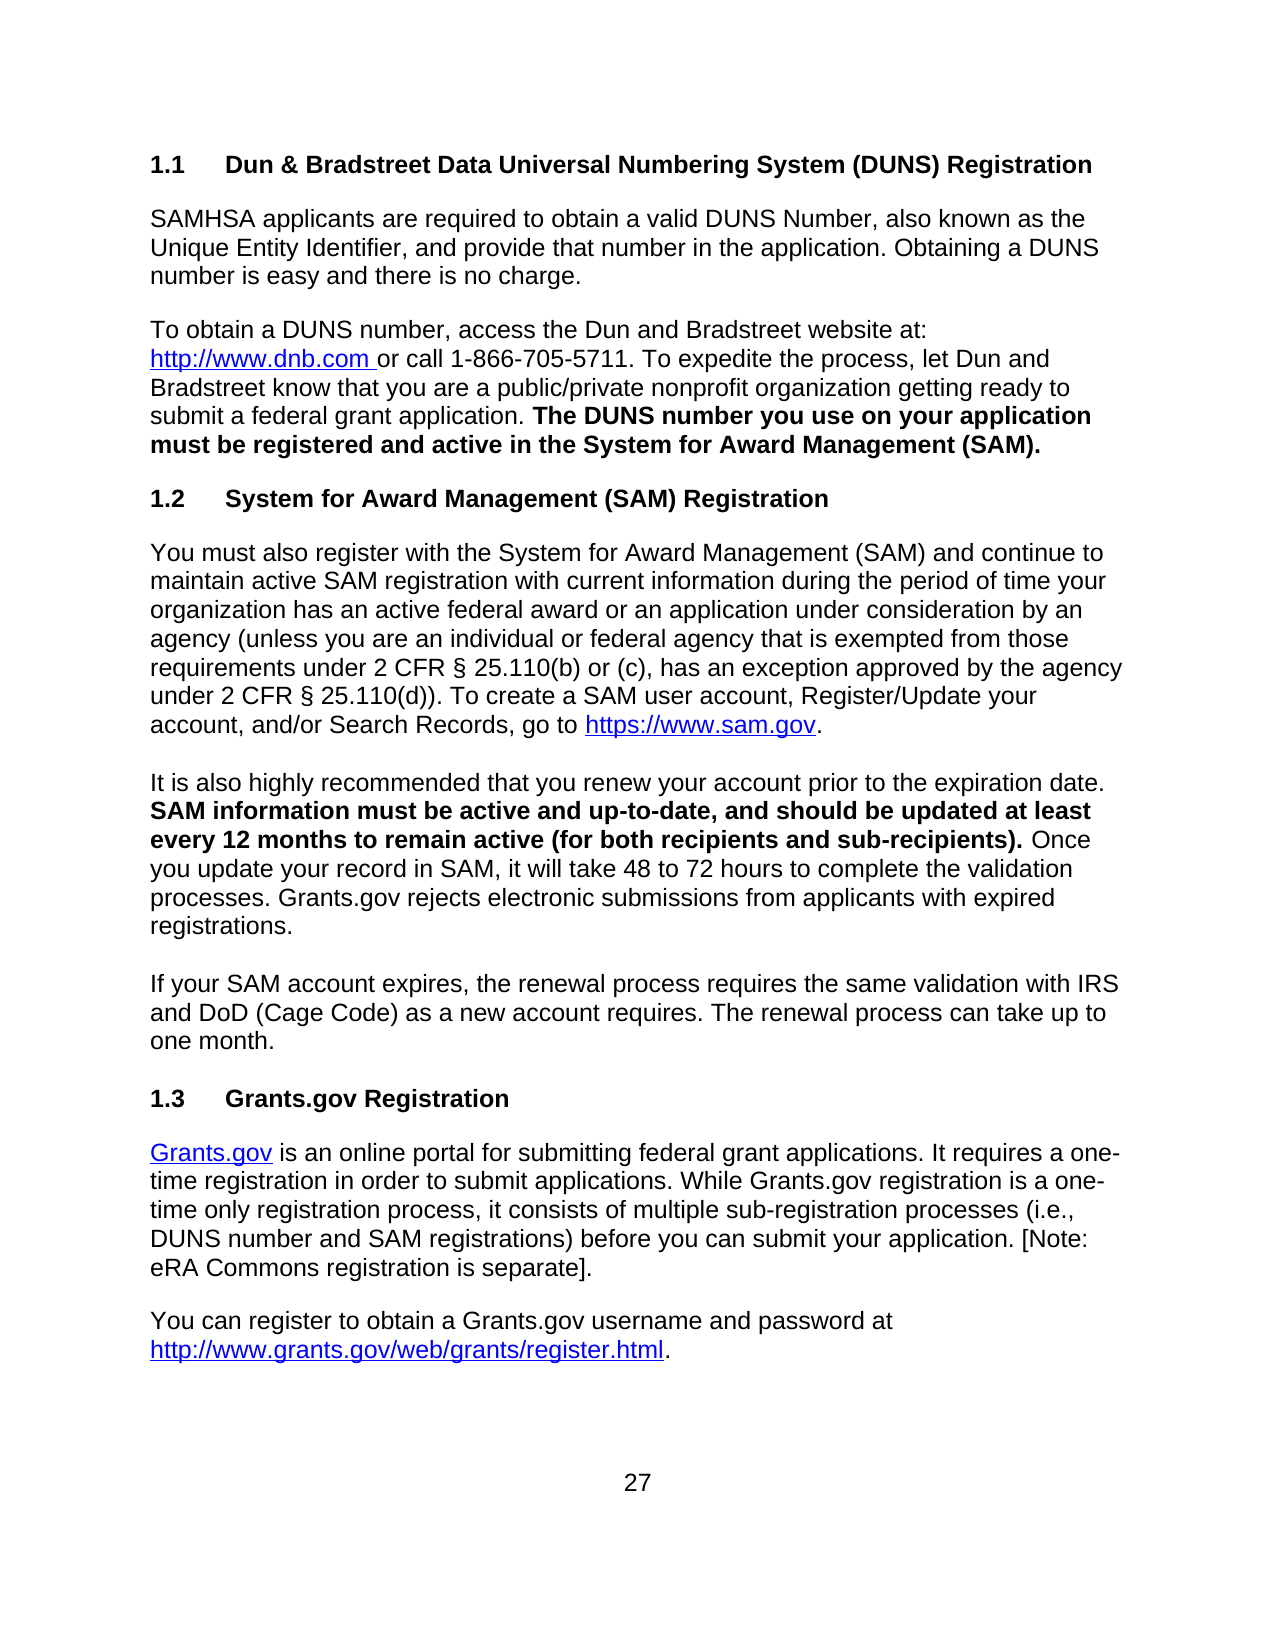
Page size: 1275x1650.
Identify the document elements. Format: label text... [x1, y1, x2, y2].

text SAMHSA applicants are required to obtain a valid DUNS Number, also known as the Unique Entity Identifier, and provide that number in the application. Obtaining a DUNS number is easy and there is no charge. [150, 204, 1125, 290]
subtitle 1.3 Grants.gov Registration [150, 1084, 1125, 1112]
text To obtain a DUNS number, access the Dun and Bradstreet website at: http://www.dnb.com or call 1-866-705-5711. To expedite the process, let Dun and Bradstreet know that you are a public/private nonprofit organization getting ready to submit a federal grant application. The DUNS number you use on your application must be registered and active in the System for Award Management (SAM). [150, 315, 1125, 459]
list If your SAM account expires, the renewal process requires the same validation with IRS and DoD (Cage Code) as a new account requires. The renewal process can take up to one month. [150, 969, 1125, 1055]
list It is also highly recommended that you renew your account prior to the expiration date. SAM information must be active and up-to-date, and should be updated at least every 12 months to remain active (for both recipients and sub-recipients). Once you update your record in SAM, it will take 48 to 72 hours to complete the validation processes. Grants.gov rejects electronic submissions from applicants with expired registrations. [150, 767, 1125, 940]
text Grants.gov is an online portal for submitting federal grant applications. It requires a one-time registration in order to submit applications. While Grants.gov registration is a one-time only registration process, it consists of multiple sub-registration processes (i.e., DUNS number and SAM registrations) before you can submit your application. [Note: eRA Commons registration is separate]. [150, 1137, 1125, 1281]
subtitle 1.1 Dun & Bradstreet Data Universal Numbering System (DUNS) Registration [150, 150, 1125, 179]
list You can register to obtain a Grants.gov username and password at http://www.grants.gov/web/grants/register.html. [150, 1306, 1125, 1364]
subtitle 1.2 System for Award Management (SAM) Registration [150, 484, 1125, 512]
list You must also register with the System for Award Management (SAM) and continue to maintain active SAM registration with current information during the period of time your organization has an active federal award or an application under consideration by an agency (unless you are an individual or federal agency that is exempted from those requirements under 2 CFR § 25.110(b) or (c), has an exception approved by the agency under 2 CFR § 25.110(d)). To create a SAM user account, Register/Update your account, and/or Search Records, go to https://www.sam.gov. [150, 537, 1125, 739]
